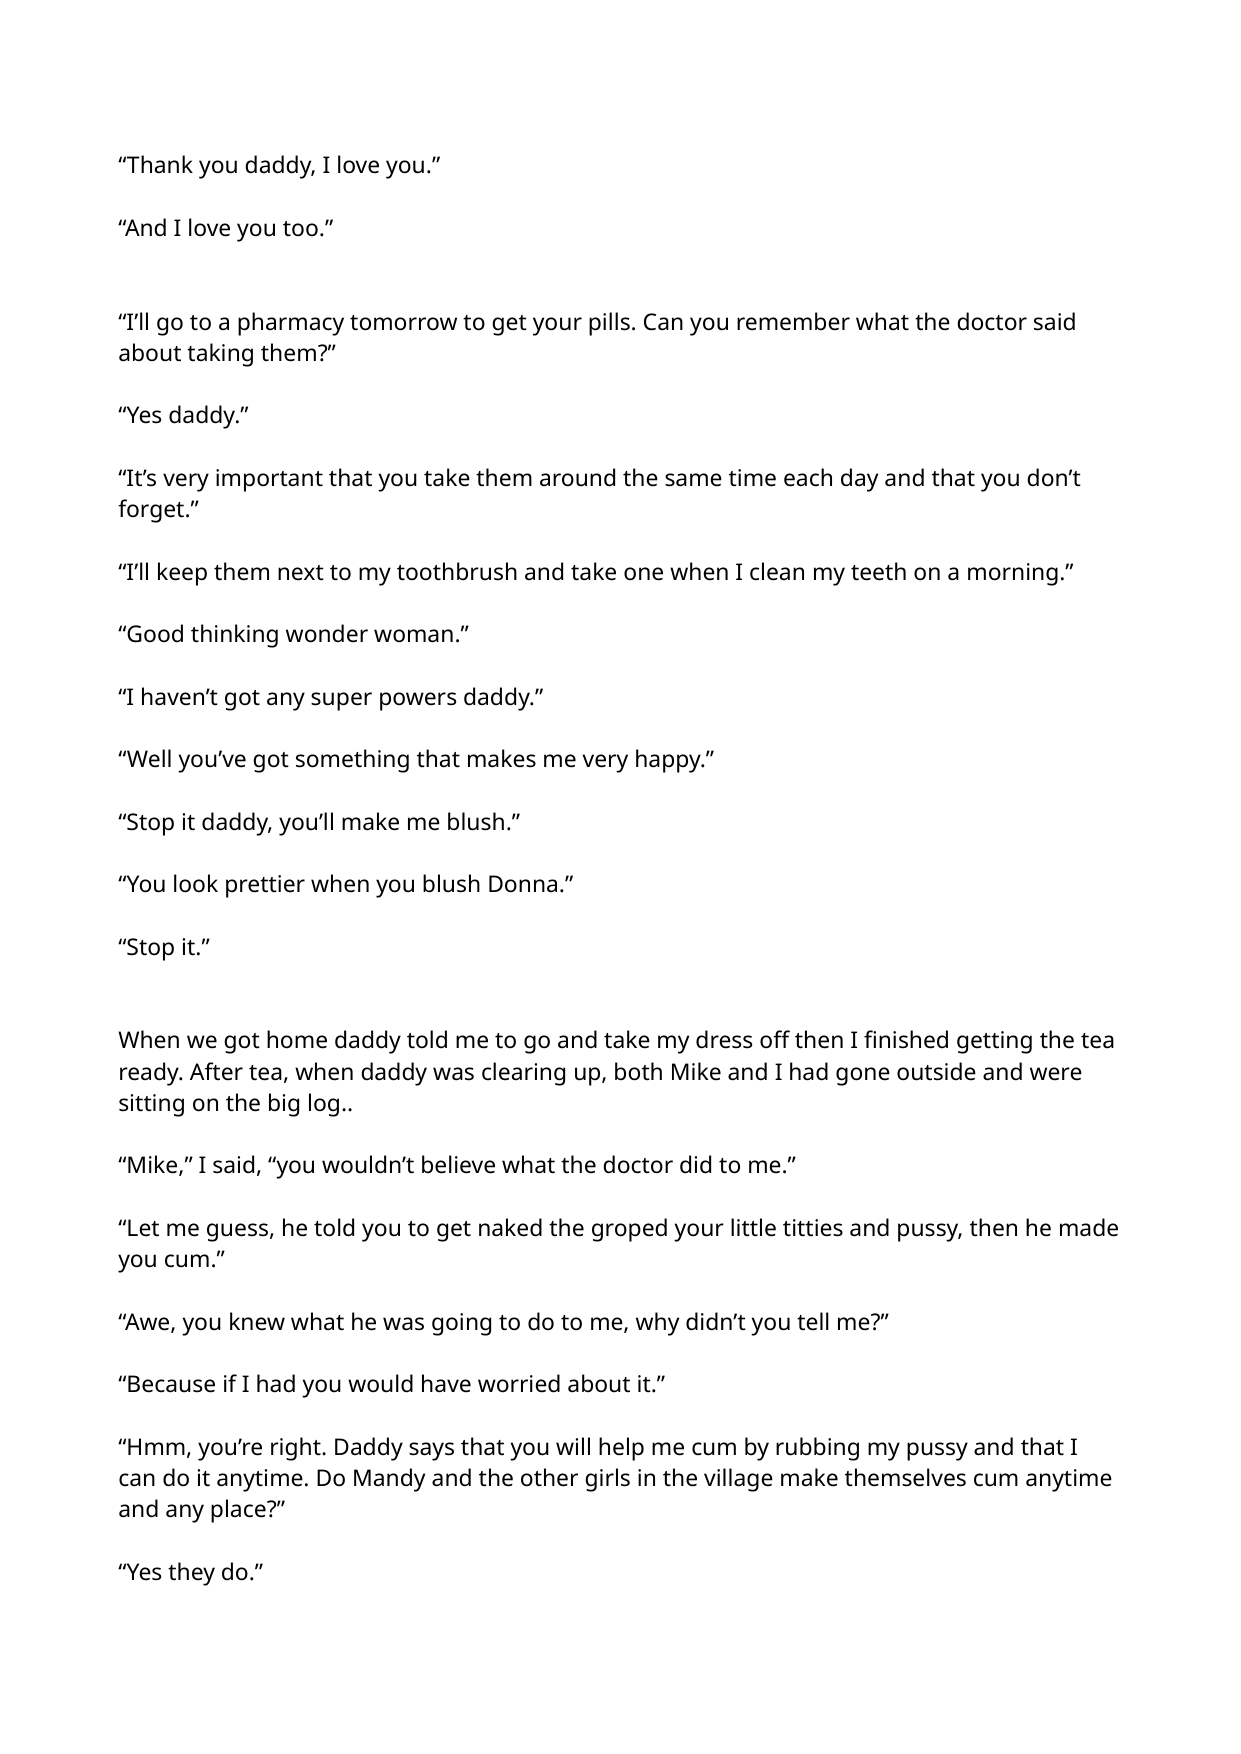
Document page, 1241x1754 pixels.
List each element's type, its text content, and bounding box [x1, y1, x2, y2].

text “Yes daddy.” [118, 399, 1122, 431]
text “It’s very important that you take them around the same time each day and that you don’t forget.” [118, 462, 1122, 524]
text “Stop it.” [118, 931, 1122, 962]
text “And I love you too.” [118, 212, 1122, 243]
text “Hmm, you’re right. Daddy says that you will help me cum by rubbing my pussy and that I can do it anytime. Do Mandy and the other girls in the village make themselves cum anytime and any place?” [118, 1431, 1122, 1524]
text “You look prettier when you blush Donna.” [118, 868, 1122, 899]
text “Awe, you knew what he was going to do to me, why didn’t you tell me?” [118, 1306, 1122, 1337]
text “Mike,” I said, “you wouldn’t believe what the doctor did to me.” [118, 1149, 1122, 1181]
text “I’ll keep them next to my toothbrush and take one when I clean my teeth on a morning.” [118, 556, 1122, 587]
text “Good thinking wonder woman.” [118, 618, 1122, 649]
text “Yes they do.” [118, 1556, 1122, 1587]
text “Because if I had you would have worried about it.” [118, 1368, 1122, 1399]
text “Thank you daddy, I love you.” [118, 149, 1122, 181]
text “Stop it daddy, you’ll make me blush.” [118, 806, 1122, 837]
text “Well you’ve got something that makes me very happy.” [118, 743, 1122, 774]
text “Let me guess, he told you to get naked the groped your little titties and pussy, then he made you cum.” [118, 1212, 1122, 1274]
text “I’ll go to a pharmacy tomorrow to get your pills. Can you remember what the doctor said about taking them?” [118, 306, 1122, 368]
text “I haven’t got any super powers daddy.” [118, 681, 1122, 712]
text When we got home daddy told me to go and take my dress off then I finished getting the tea ready. After tea, when daddy was clearing up, both Mike and I had gone outside and were sitting on the big log.. [118, 1024, 1122, 1118]
